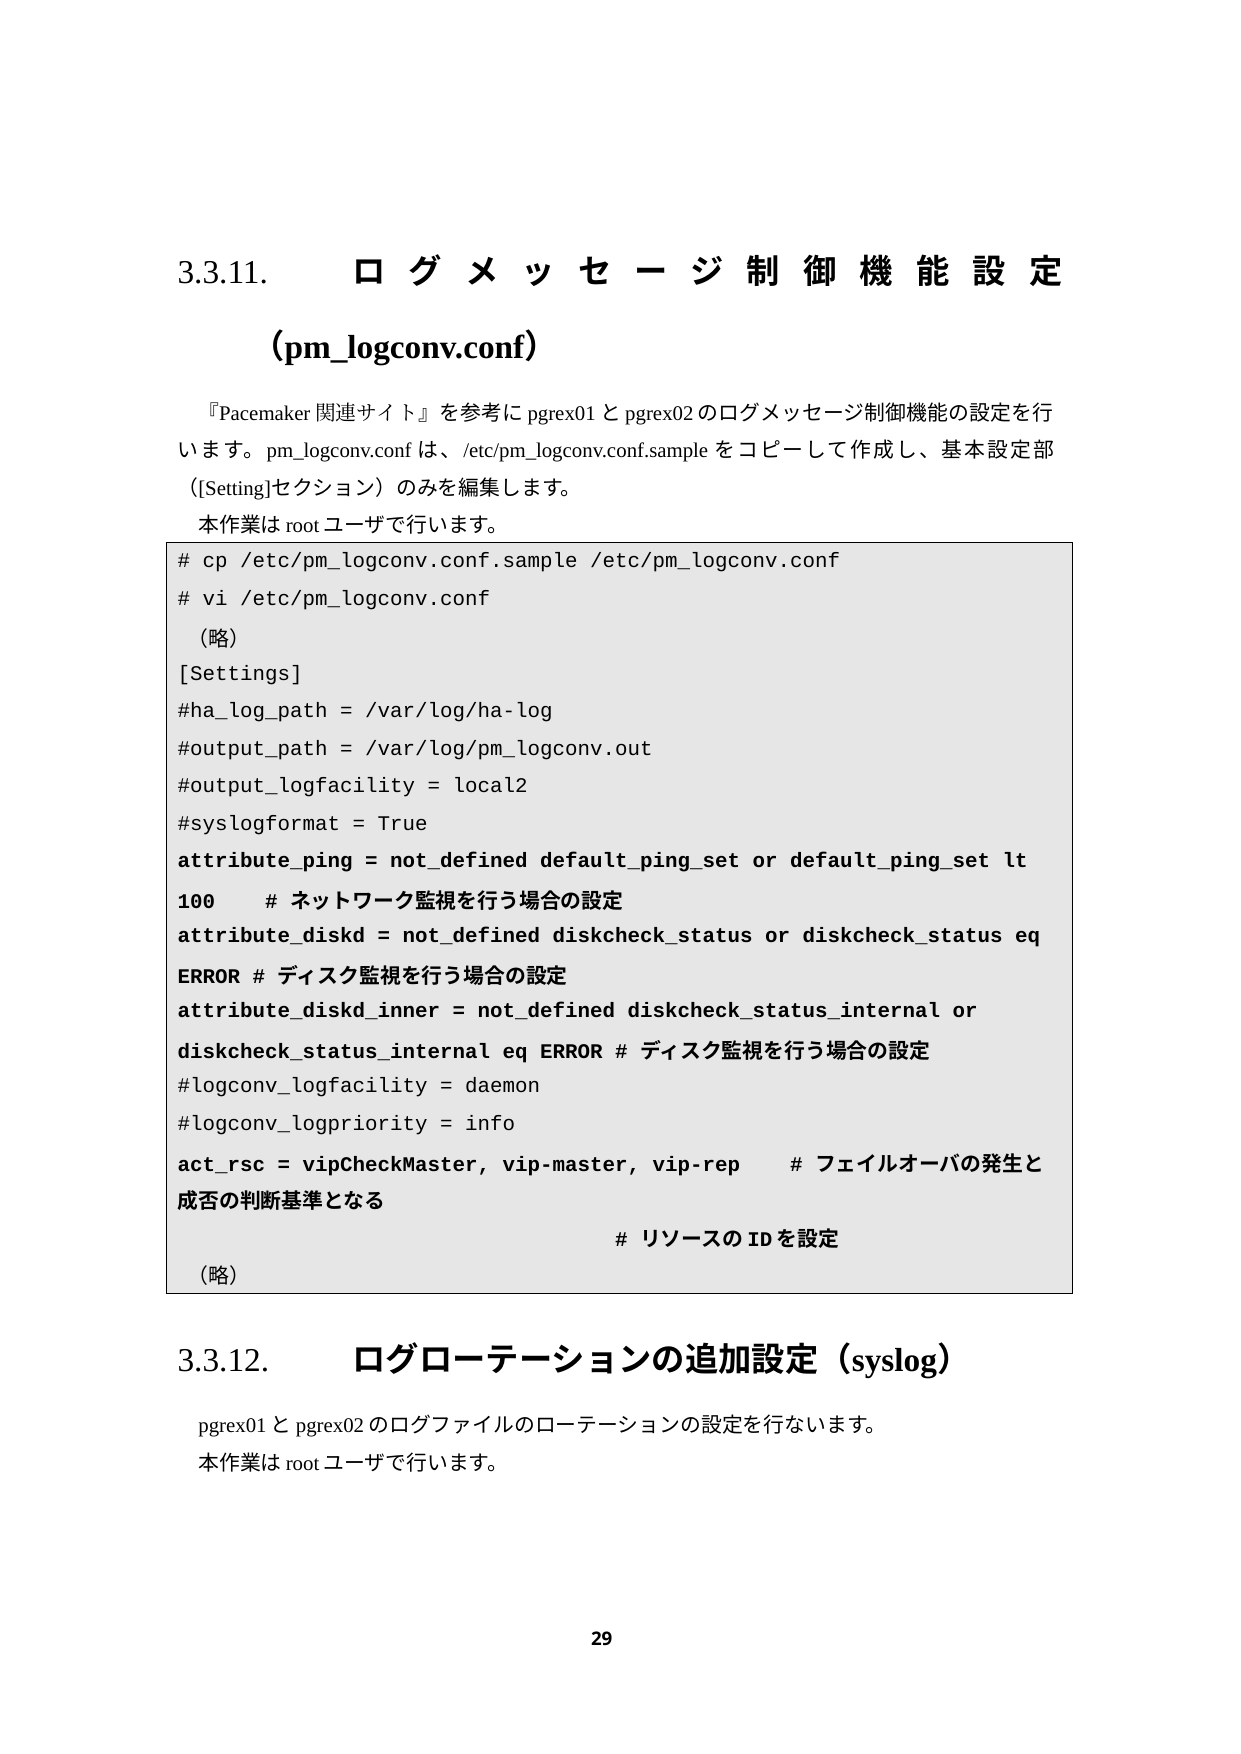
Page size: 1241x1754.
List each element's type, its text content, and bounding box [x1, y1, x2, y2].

text 本作業はrootユーザで行います。 [177, 1442, 1054, 1480]
table_header # cp /etc/pm_logconv.conf.sample /etc/pm_logconv.conf # vi /etc/pm_logconv.conf （略） [Settings] #ha_log_path = /var/log/ha-log #output_path = /var/log/pm_logconv.out #output_logfacility = local2 #syslogformat = True attribute_ping = not_defined default_ping_set or default_ping_set lt 100 # ネットワーク監視を行う場合の設定 attribute_diskd = not_defined diskcheck_status or diskcheck_status eq ERROR # ディスク監視を行う場合の設定 attribute_diskd_inner = not_defined diskcheck_status_internal or diskcheck_status_internal eq ERROR # ディスク監視を行う場合の設定 #logconv_logfacility = daemon #logconv_logpriority = info act_rsc = vipCheckMaster, vip-master, vip-rep # フェイルオーバの発生と成否の判断基準となる # リソースのIDを設定 （略） [167, 543, 1072, 1293]
text pgrex01とpgrex02のログファイルのローテーションの設定を行ないます。 [177, 1405, 1054, 1442]
subtitle ログローテーションの追加設定（syslog） [177, 1319, 1063, 1394]
subtitle ログメッセージ制御機能設定（pm_logconv.conf） [177, 232, 1063, 382]
text 本作業はrootユーザで行います。 [177, 505, 1054, 542]
text 『Pacemaker関連サイト』を参考にpgrex01とpgrex02のログメッセージ制御機能の設定を行います。pm_logconv.confは、/etc/pm_logconv.conf.sampleをコピーして作成し、基本設定部（[Setting]セクション）のみを編集します。 [177, 392, 1054, 505]
